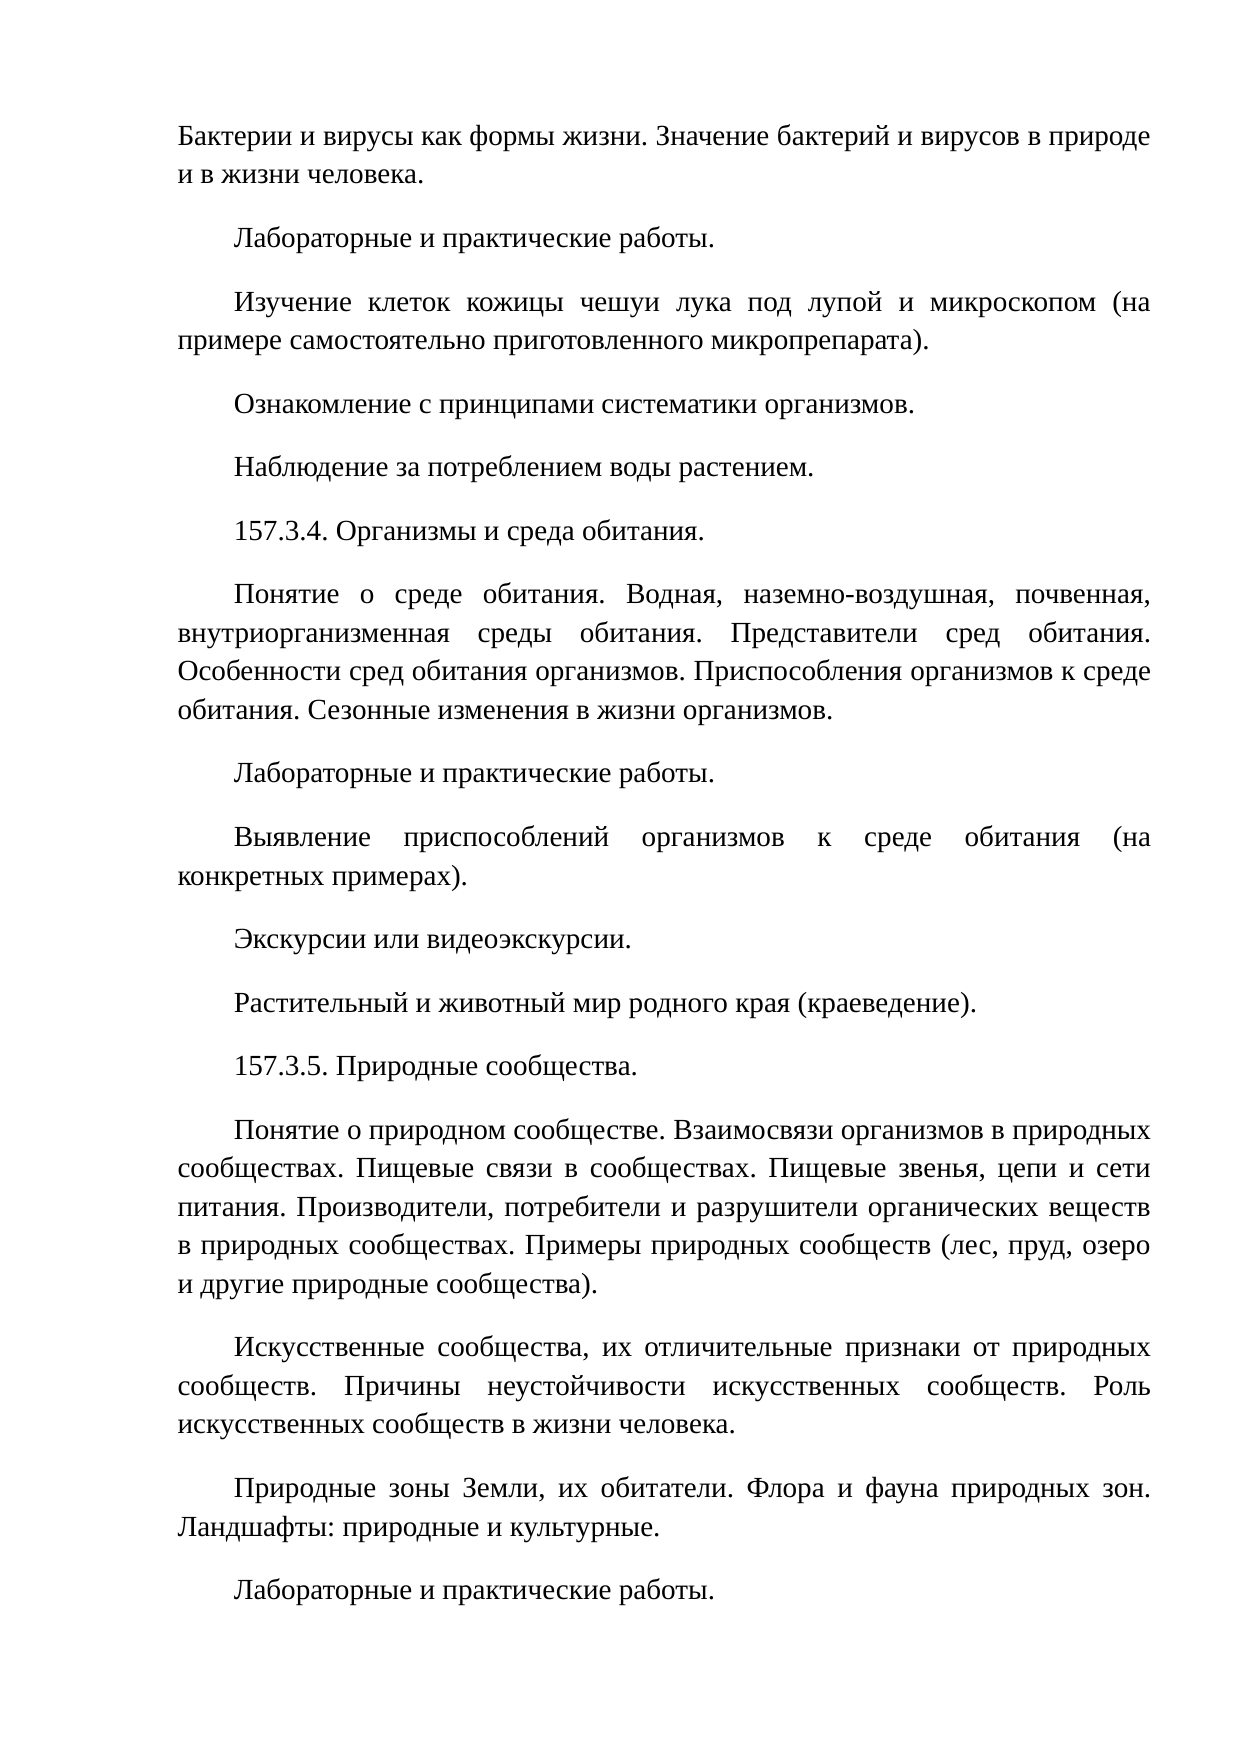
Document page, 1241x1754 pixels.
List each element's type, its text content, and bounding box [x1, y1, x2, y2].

text Лабораторные и практические работы. [177, 756, 1152, 789]
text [177, 118, 1152, 190]
text Ознакомление с принципами систематики организмов. [177, 386, 1152, 419]
text Лабораторные и практические работы. [177, 220, 1152, 254]
text 157.3.5. Природные сообщества. [177, 1048, 1152, 1082]
text Лабораторные и практические работы. [177, 1572, 1152, 1606]
text 157.3.4. Организмы и среда обитания. [177, 513, 1152, 546]
text Изучение клеток кожицы чешуи лука под лупой и микроскопом (на примере самостоятельно приготовленного микропрепарата). [177, 284, 1152, 356]
text Растительный и животный мир родного края (краеведение). [177, 985, 1152, 1018]
text Экскурсии или видеоэкскурсии. [177, 921, 1152, 955]
text Понятие о среде обитания. Водная, наземно-воздушная, почвенная, внутриорганизменная среды обитания. Представители сред обитания. Особенности сред обитания организмов. Приспособления организмов к среде обитания. Сезонные изменения в жизни организмов. [177, 576, 1152, 726]
text Искусственные сообщества, их отличительные признаки от природных сообществ. Причины неустойчивости искусственных сообществ. Роль искусственных сообществ в жизни человека. [177, 1329, 1152, 1440]
text Природные зоны Земли, их обитатели. Флора и фауна природных зон. Ландшафты: природные и культурные. [177, 1470, 1152, 1542]
text Понятие о природном сообществе. Взаимосвязи организмов в природных сообществах. Пищевые связи в сообществах. Пищевые звенья, цепи и сети питания. Производители, потребители и разрушители органических веществ в природных сообществах. Примеры природных сообществ (лес, пруд, озеро и другие природные сообщества). [177, 1112, 1152, 1299]
text Выявление приспособлений организмов к среде обитания (на конкретных примерах). [177, 819, 1152, 891]
text Наблюдение за потреблением воды растением. [177, 449, 1152, 483]
